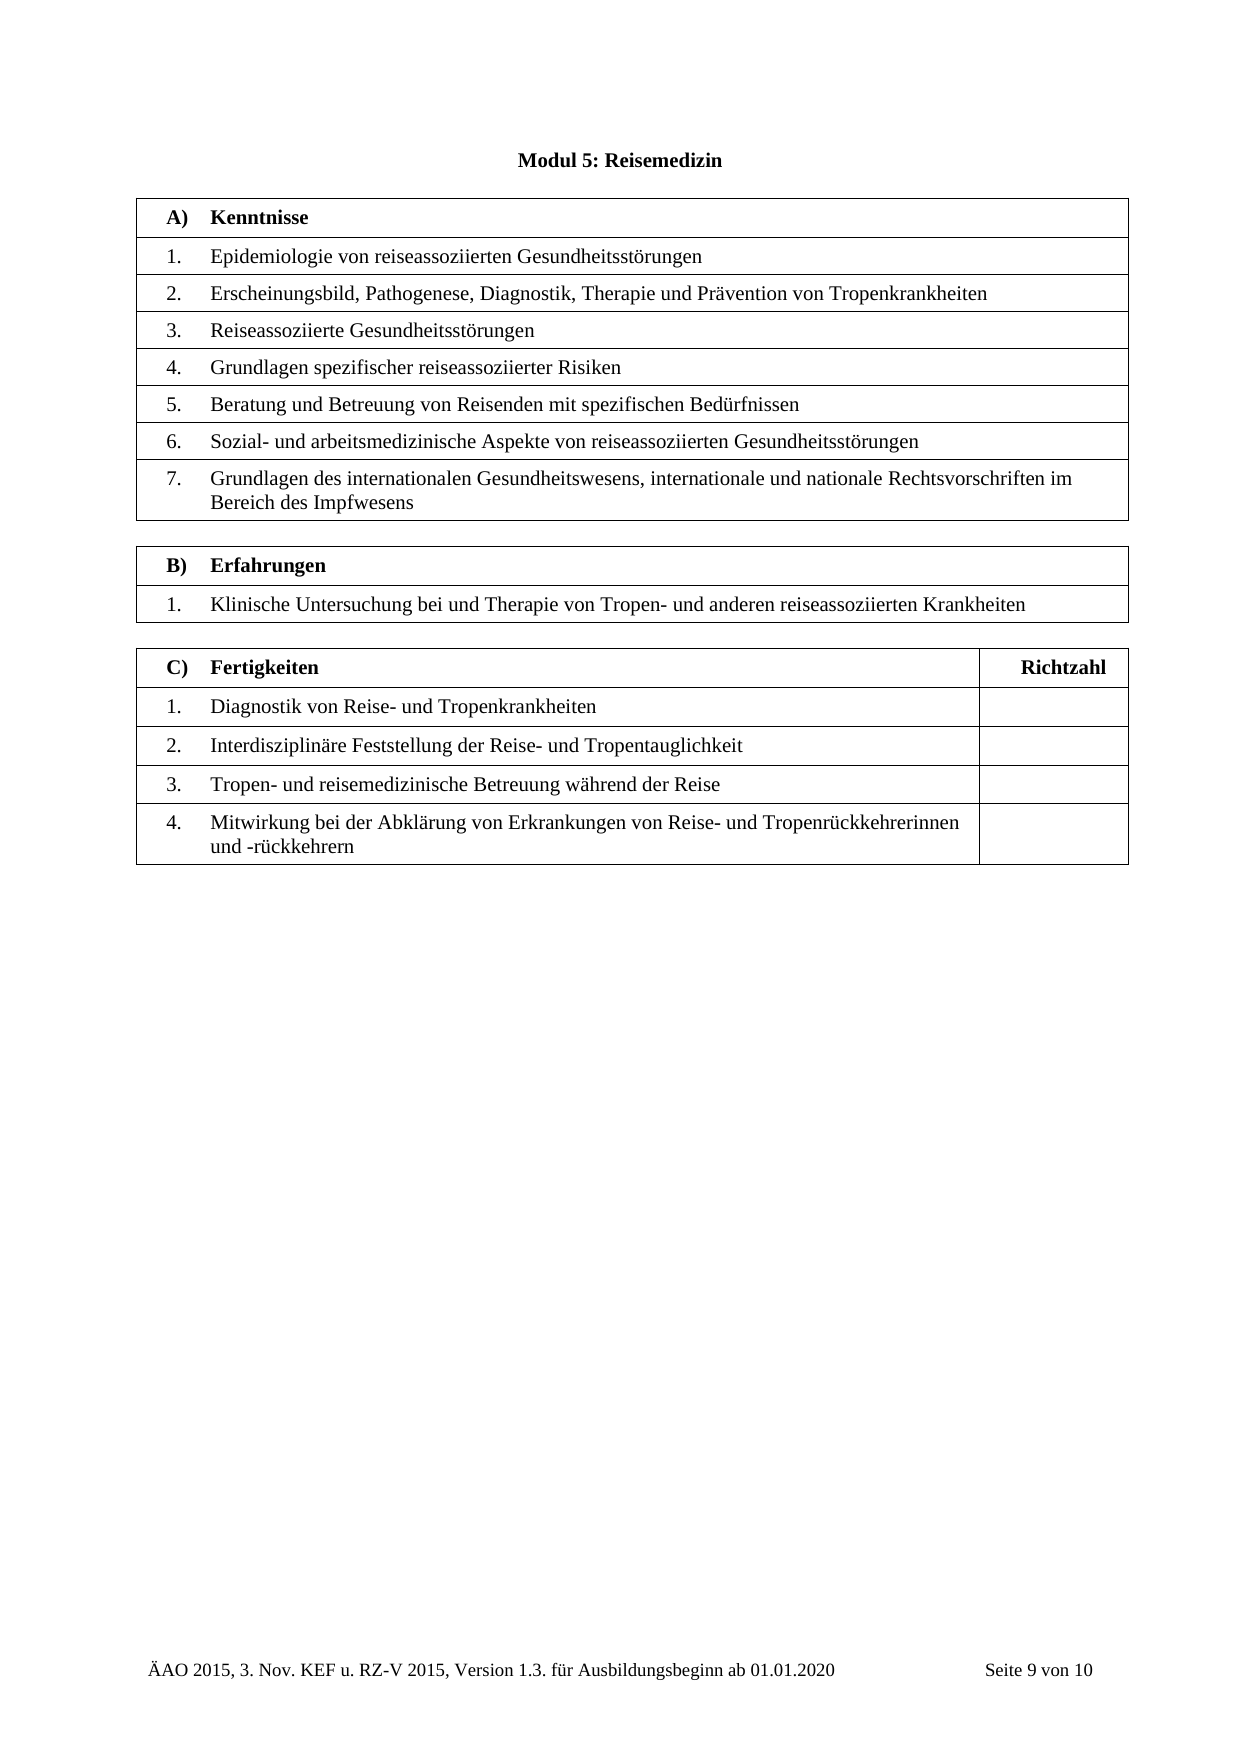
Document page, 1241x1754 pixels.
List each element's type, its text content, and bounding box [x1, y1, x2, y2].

table_header B) Erfahrungen [137, 547, 1128, 585]
table_cell Beratung und Betreuung von Reisenden mit spezifischen Bedürfnissen [137, 386, 1128, 422]
table_cell [980, 804, 1128, 864]
table_header Richtzahl [980, 649, 1128, 687]
table_cell Epidemiologie von reiseassoziierten Gesundheitsstörungen [137, 238, 1128, 274]
table_header C) Fertigkeiten [137, 649, 979, 687]
table_cell [980, 688, 1128, 726]
text Modul 5: Reisemedizin [148, 148, 1093, 172]
table_cell Klinische Untersuchung bei und Therapie von Tropen- und anderen reiseassoziierten Krankheiten [137, 586, 1128, 622]
table_cell Interdisziplinäre Feststellung der Reise- und Tropentauglichkeit [137, 727, 979, 764]
table_cell Erscheinungsbild, Pathogenese, Diagnostik, Therapie und Prävention von Tropenkrankheiten [137, 275, 1128, 311]
table_cell Mitwirkung bei der Abklärung von Erkrankungen von Reise- und Tropenrückkehrerinnen und -rückkehrern [137, 804, 979, 864]
table_cell Sozial- und arbeitsmedizinische Aspekte von reiseassoziierten Gesundheitsstörungen [137, 423, 1128, 458]
table_cell Diagnostik von Reise- und Tropenkrankheiten [137, 688, 979, 726]
table_cell [980, 766, 1128, 803]
table_cell Tropen- und reisemedizinische Betreuung während der Reise [137, 766, 979, 803]
table_cell Reiseassoziierte Gesundheitsstörungen [137, 312, 1128, 348]
table_cell Grundlagen des internationalen Gesundheitswesens, internationale und nationale Rechtsvorschriften im Bereich des Impfwesens [137, 460, 1128, 519]
table_cell Grundlagen spezifischer reiseassoziierter Risiken [137, 349, 1128, 384]
table_header A) Kenntnisse [137, 199, 1128, 237]
table_cell [980, 727, 1128, 764]
